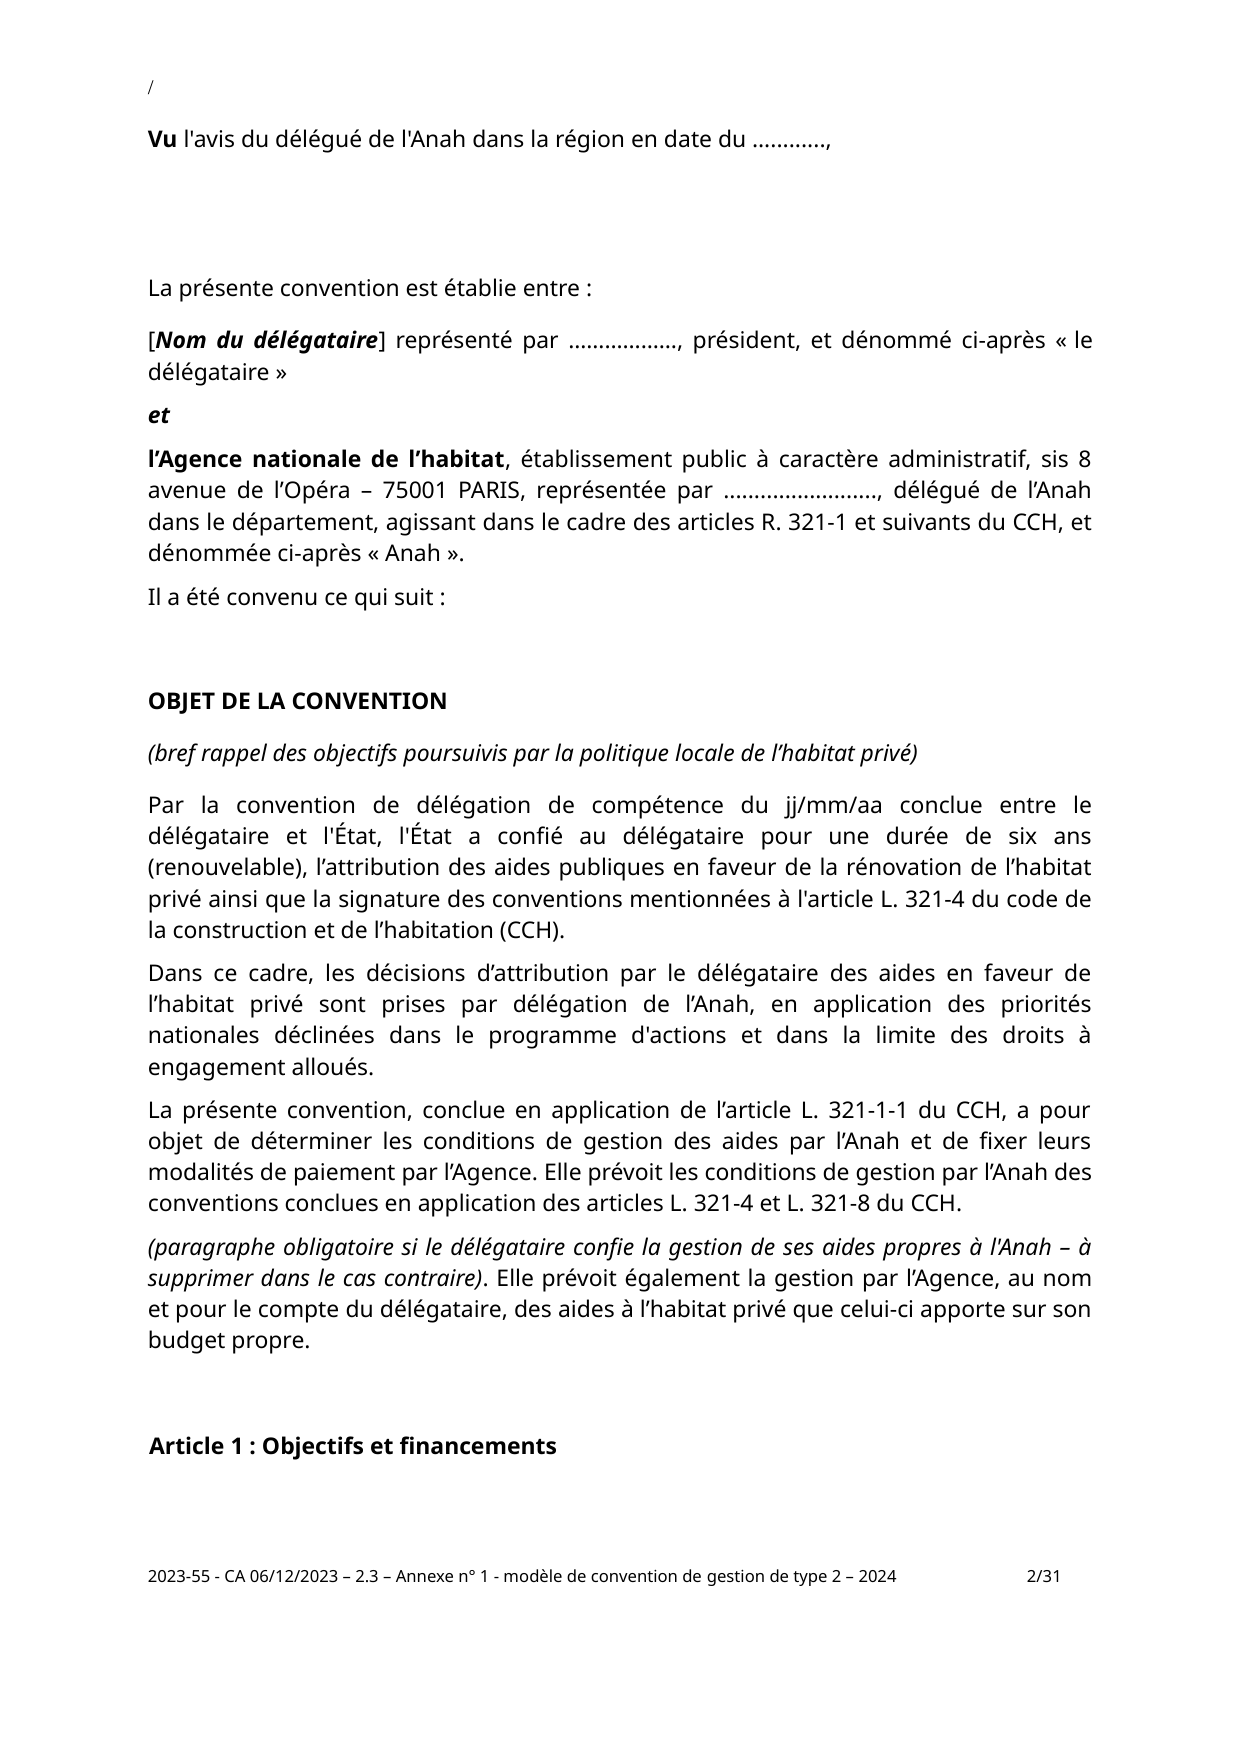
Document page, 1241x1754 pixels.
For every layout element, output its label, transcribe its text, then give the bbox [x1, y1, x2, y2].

text (bref rappel des objectifs poursuivis par la politique locale de l’habitat privé) [148, 737, 1093, 768]
text (paragraphe obligatoire si le délégataire confie la gestion de ses aides propres à l'Anah – à supprimer dans le cas contraire). Elle prévoit également la gestion par l’Agence, au nom et pour le compte du délégataire, des aides à l’habitat privé que celui-ci apporte sur son budget propre. [148, 1230, 1093, 1355]
text Il a été convenu ce qui suit : [148, 581, 1093, 612]
text La présente convention est établie entre : [148, 272, 1093, 303]
text l’Agence nationale de l’habitat, établissement public à caractère administratif, sis 8 avenue de l’Opéra – 75001 PARIS, représentée par ........................., délégué de l’Anah dans le département, agissant dans le cadre des articles R. 321-1 et suivants du CCH, et dénommée ci-après « Anah ». [148, 443, 1093, 568]
text La présente convention, conclue en application de l’article L. 321-1-1 du CCH, a pour objet de déterminer les conditions de gestion des aides par l’Anah et de fixer leurs modalités de paiement par l’Agence. Elle prévoit les conditions de gestion par l’Anah des conventions conclues en application des articles L. 321-4 et L. 321-8 du CCH. [148, 1094, 1093, 1219]
subtitle Article 1 : Objectifs et financements [149, 1430, 1093, 1461]
text Vu l'avis du délégué de l'Anah dans la région en date du …........., [148, 123, 1093, 155]
text OBJET DE LA CONVENTION [148, 685, 1093, 716]
text Par la convention de délégation de compétence du jj/mm/aa conclue entre le délégataire et l'État, l'État a confié au délégataire pour une durée de six ans (renouvelable), l’attribution des aides publiques en faveur de la rénovation de l’habitat privé ainsi que la signature des conventions mentionnées à l'article L. 321-4 du code de la construction et de l’habitation (CCH). [148, 789, 1093, 945]
text et [148, 399, 1093, 431]
text [Nom du délégataire] représenté par ………………, président, et dénommé ci-après « le délégataire » [148, 324, 1093, 387]
text Dans ce cadre, les décisions d’attribution par le délégataire des aides en faveur de l’habitat privé sont prises par délégation de l’Anah, en application des priorités nationales déclinées dans le programme d'actions et dans la limite des droits à engagement alloués. [148, 957, 1093, 1082]
